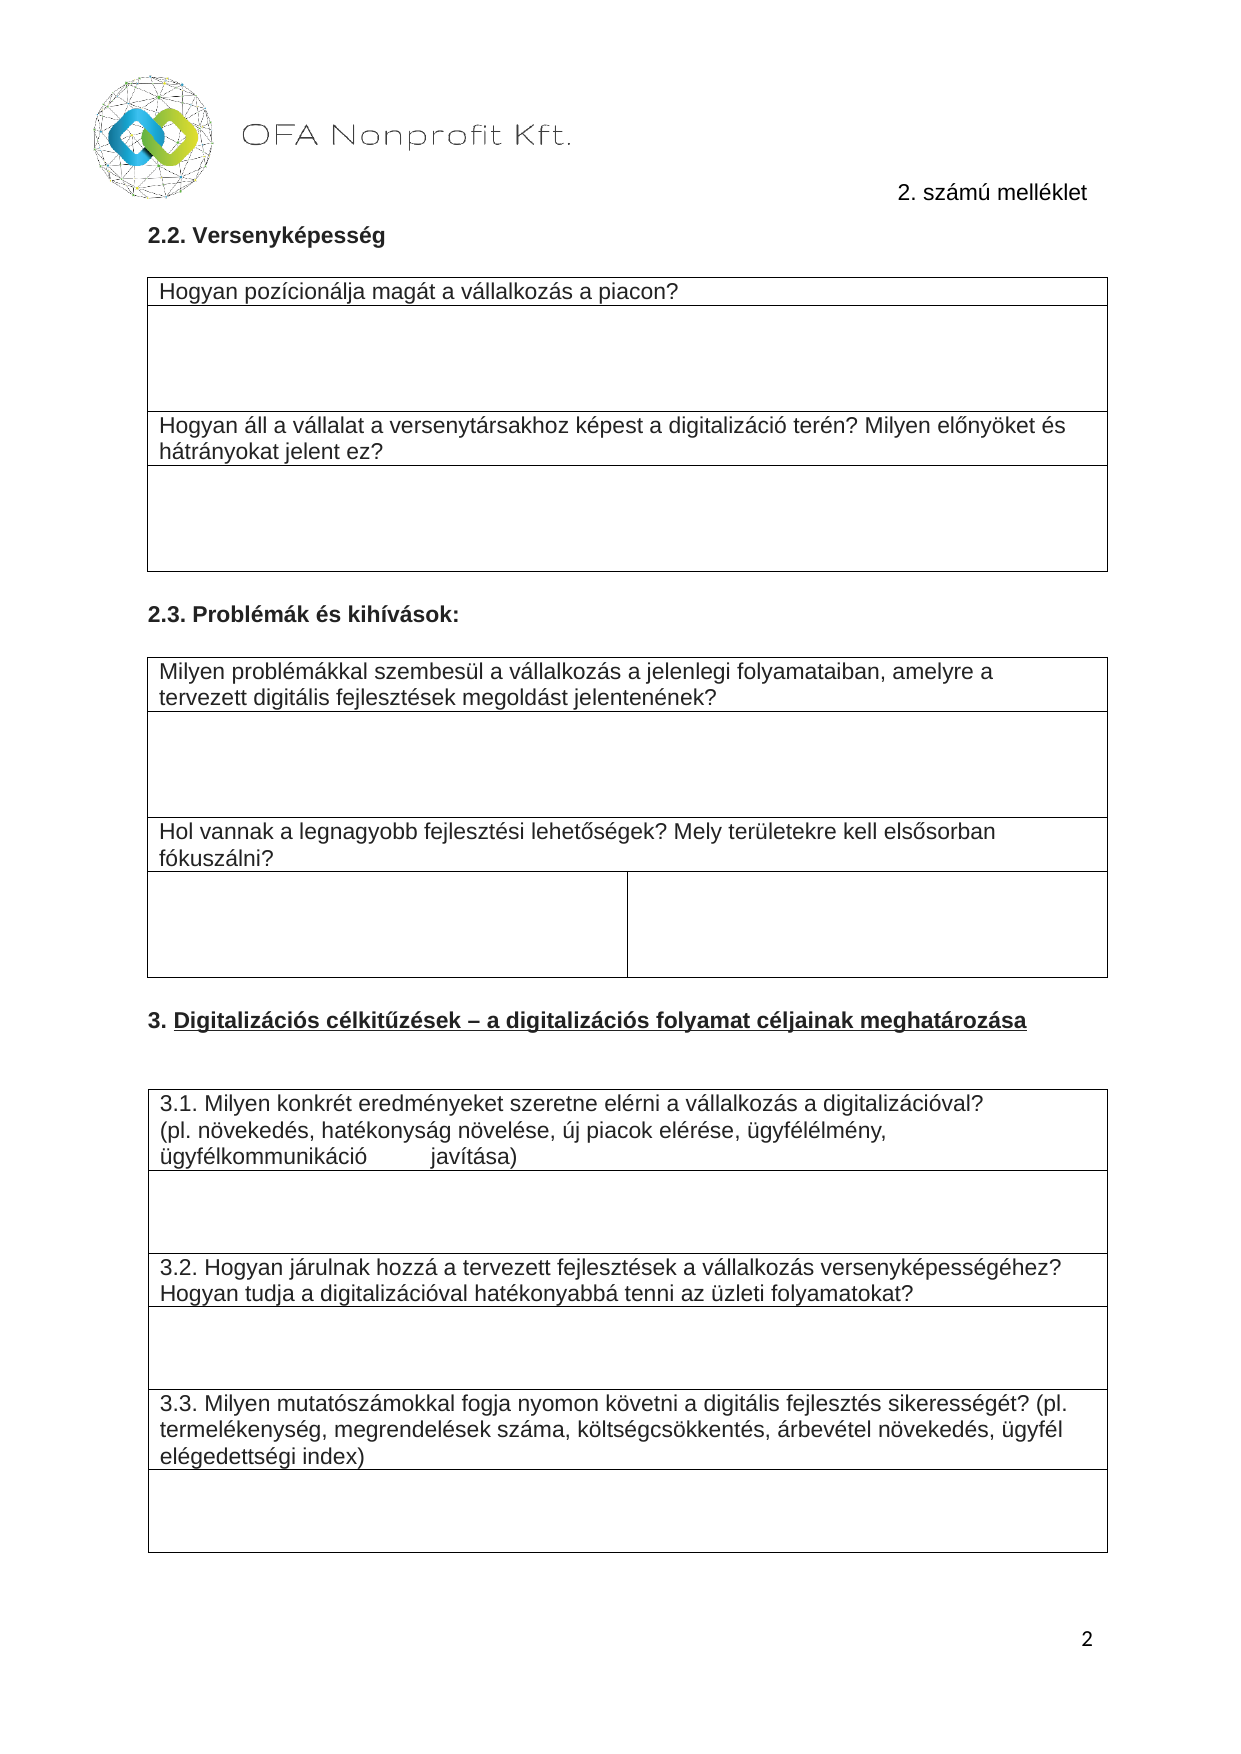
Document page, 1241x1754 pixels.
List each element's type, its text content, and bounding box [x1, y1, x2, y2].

table_cell [149, 1171, 1107, 1252]
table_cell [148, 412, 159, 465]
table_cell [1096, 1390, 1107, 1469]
table_cell [149, 1470, 1107, 1552]
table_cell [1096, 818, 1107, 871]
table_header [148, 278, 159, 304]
list Problémák és kihívások: [148, 601, 1092, 628]
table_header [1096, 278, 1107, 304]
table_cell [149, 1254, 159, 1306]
list Versenyképesség [148, 222, 1092, 248]
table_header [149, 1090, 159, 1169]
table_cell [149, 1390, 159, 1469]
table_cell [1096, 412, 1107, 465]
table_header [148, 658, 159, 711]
table_cell [148, 466, 1107, 571]
table_cell [149, 1307, 1107, 1389]
text 3. Digitalizációs célkitűzések – a digitalizációs folyamat céljainak meghatározása [148, 1007, 1092, 1034]
table_cell [148, 306, 1107, 411]
picture [59, 73, 603, 201]
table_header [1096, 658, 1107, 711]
table_cell [148, 872, 627, 977]
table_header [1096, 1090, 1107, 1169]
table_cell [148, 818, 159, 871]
table_cell [148, 712, 1107, 817]
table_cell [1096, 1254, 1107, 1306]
